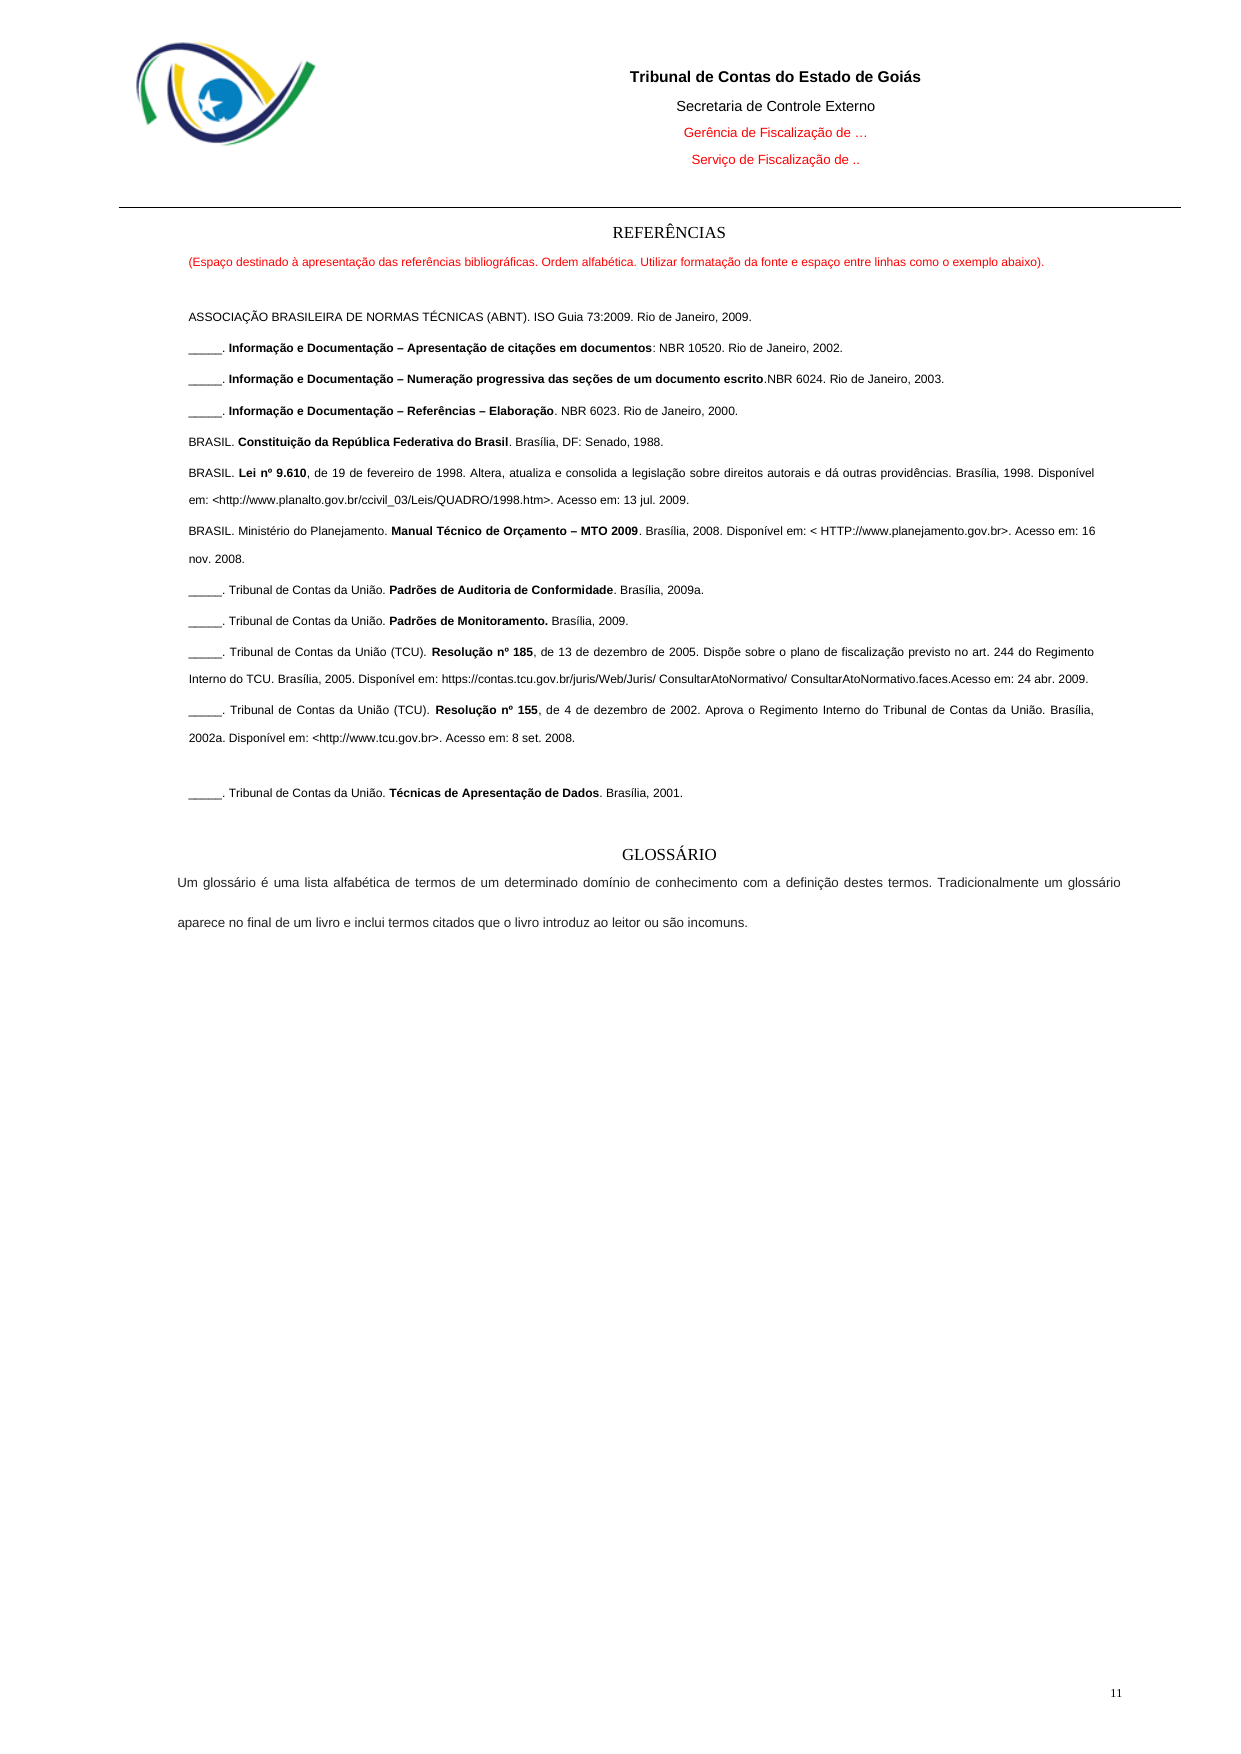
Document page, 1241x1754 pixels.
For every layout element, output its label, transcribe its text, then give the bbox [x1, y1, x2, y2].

subtitle GLOSSÁRIO [177, 831, 1161, 864]
subtitle REFERÊNCIAS [177, 208, 1161, 242]
text Um glossário é uma lista alfabética de termos de um determinado domínio de conhecimento com a definição destes termos. Tradicionalmente um glossário aparece no final de um livro e inclui termos citados que o livro introduz ao leitor ou são incomuns. [177, 864, 1122, 930]
table_header [177, 242, 1107, 831]
picture [129, 35, 321, 153]
